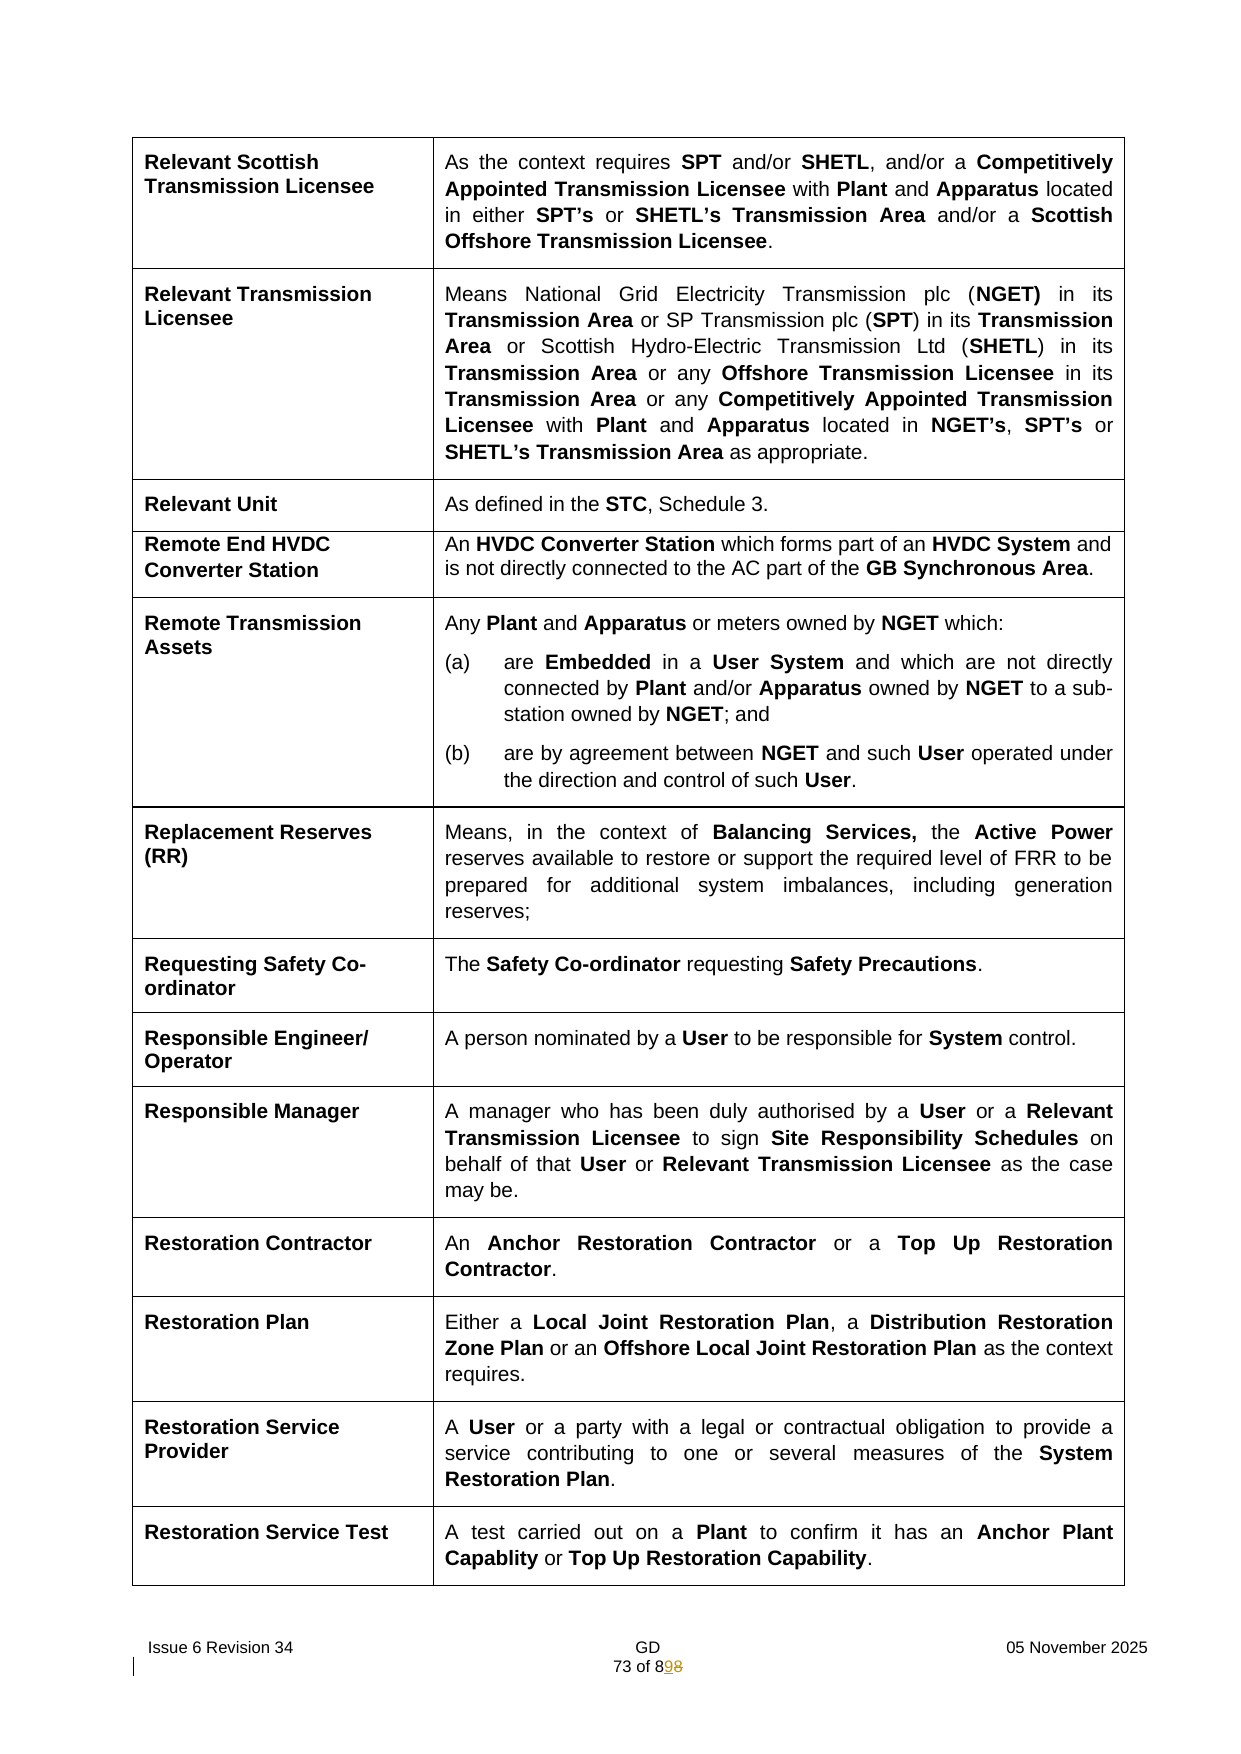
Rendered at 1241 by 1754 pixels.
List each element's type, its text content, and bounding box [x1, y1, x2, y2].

table_cell Restoration Plan [133, 1297, 433, 1401]
table_cell Remote End HVDC Converter Station [133, 532, 433, 597]
table_cell A manager who has been duly authorised by a User or a Relevant Transmission Licensee to sign Site Responsibility Schedules on behalf of that User or Relevant Transmission Licensee as the case may be. [434, 1087, 1124, 1217]
table_cell Means, in the context of Balancing Services, the Active Power reserves available to restore or support the required level of FRR to be prepared for additional system imbalances, including generation reserves; [434, 808, 1124, 938]
table_cell Responsible Manager [133, 1087, 433, 1217]
table_cell Restoration Contractor [133, 1218, 433, 1296]
table_cell Responsible Engineer/ Operator [133, 1013, 433, 1086]
table_cell Replacement Reserves (RR) [133, 808, 433, 938]
table_cell The Safety Co-ordinator requesting Safety Precautions. [434, 939, 1124, 1012]
table_cell Relevant Transmission Licensee [133, 269, 433, 478]
table_cell Means National Grid Electricity Transmission plc (NGET) in its Transmission Area or SP Transmission plc (SPT) in its Transmission Area or Scottish Hydro-Electric Transmission Ltd (SHETL) in its Transmission Area or any Offshore Transmission Licensee in its Transmission Area or any Competitively Appointed Transmission Licensee with Plant and Apparatus located in NGET’s, SPT’s or SHETL’s Transmission Area as appropriate. [434, 269, 1124, 478]
table_cell A User or a party with a legal or contractual obligation to provide a service contributing to one or several measures of the System Restoration Plan. [434, 1402, 1124, 1506]
table_cell A test carried out on a Plant to confirm it has an Anchor Plant Capablity or Top Up Restoration Capability. [434, 1507, 1124, 1585]
table_cell An HVDC Converter Station which forms part of an HVDC System and is not directly connected to the AC part of the GB Synchronous Area. [434, 532, 1124, 597]
table_cell As defined in the STC, Schedule 3. [434, 480, 1124, 531]
table_cell Remote Transmission Assets [133, 598, 433, 806]
table_cell Restoration Service Test [133, 1507, 433, 1585]
table_cell Relevant Unit [133, 480, 433, 531]
table_cell A person nominated by a User to be responsible for System control. [434, 1013, 1124, 1086]
table_cell As the context requires SPT and/or SHETL, and/or a Competitively Appointed Transmission Licensee with Plant and Apparatus located in either SPT’s or SHETL’s Transmission Area and/or a Scottish Offshore Transmission Licensee. [434, 138, 1124, 268]
table_cell Any Plant and Apparatus or meters owned by NGET which: (a) are Embedded in a User System and which are not directly connected by Plant and/or Apparatus owned by NGET to a sub-station owned by NGET; and (b) are by agreement between NGET and such User operated under the direction and control of such User. [434, 598, 1124, 806]
table_cell Requesting Safety Co-ordinator [133, 939, 433, 1012]
table_cell Either a Local Joint Restoration Plan, a Distribution Restoration Zone Plan or an Offshore Local Joint Restoration Plan as the context requires. [434, 1297, 1124, 1401]
table_cell Restoration Service Provider [133, 1402, 433, 1506]
table_cell Relevant Scottish Transmission Licensee [133, 138, 433, 268]
table_cell An Anchor Restoration Contractor or a Top Up Restoration Contractor. [434, 1218, 1124, 1296]
